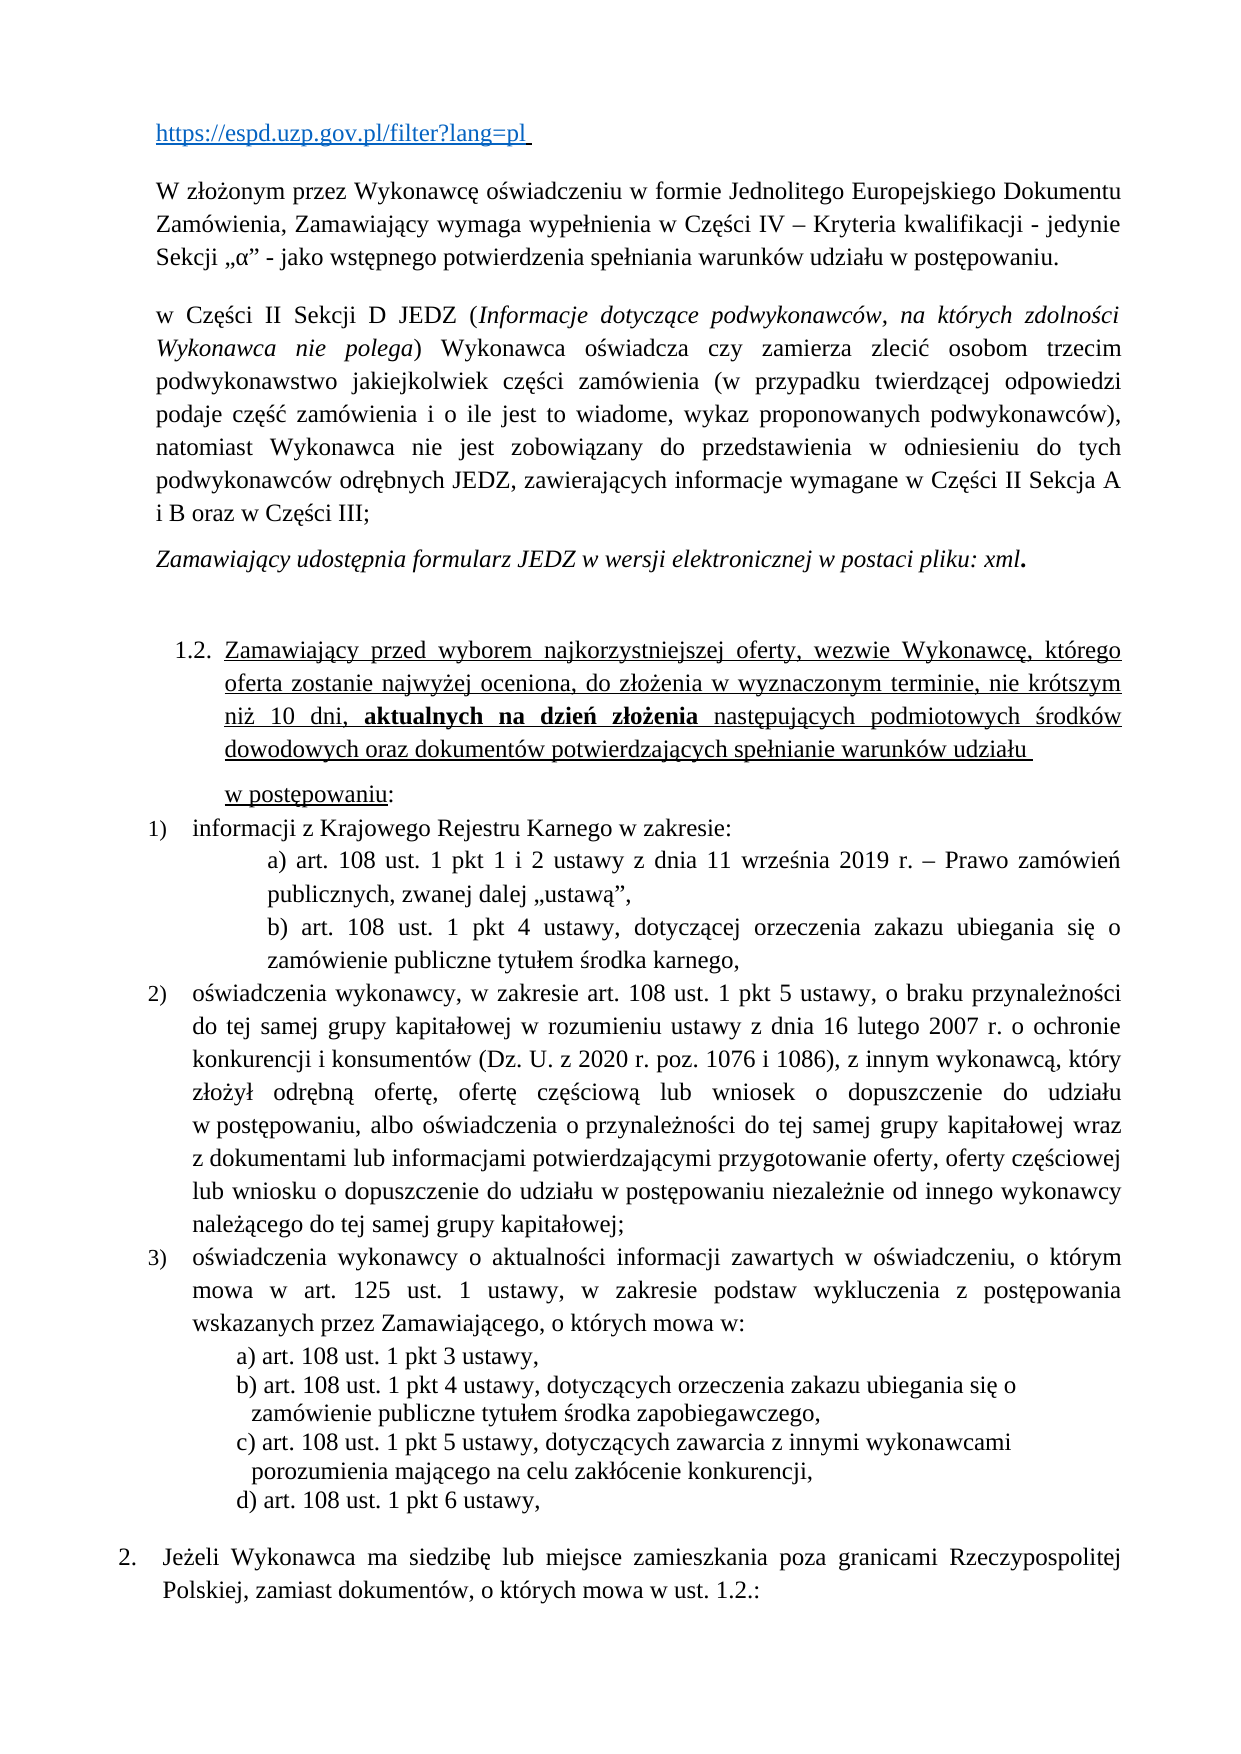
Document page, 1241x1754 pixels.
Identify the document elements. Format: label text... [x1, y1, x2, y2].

list oświadczenia wykonawcy, w zakresie art. 108 ust. 1 pkt 5 ustawy, o braku przynależności do tej samej grupy kapitałowej w rozumieniu ustawy z dnia 16 lutego 2007 r. o ochronie konkurencji i konsumentów (Dz. U. z 2020 r. poz. 1076 i 1086), z innym wykonawcą, który złożył odrębną ofertę, ofertę częściową lub wniosek o dopuszczenie do udziału w postępowaniu, albo oświadczenia o przynależności do tej samej grupy kapitałowej wraz z dokumentami lub informacjami potwierdzającymi przygotowanie oferty, oferty częściowej lub wniosku o dopuszczenie do udziału w postępowaniu niezależnie od innego wykonawcy należącego do tej samej grupy kapitałowej; [148, 978, 1122, 1238]
text w postępowaniu: [224, 779, 1122, 808]
text https://espd.uzp.gov.pl/filter?lang=pl [156, 118, 1122, 147]
text Zamawiający udostępnia formularz JEDZ w wersji elektronicznej w postaci pliku: xml. [156, 544, 1122, 573]
text W złożonym przez Wykonawcę oświadczeniu w formie Jednolitego Europejskiego Dokumentu Zamówienia, Zamawiający wymaga wypełnienia w Części IV – Kryteria kwalifikacji - jedynie Sekcji „α” - jako wstępnego potwierdzenia spełniania warunków udziału w postępowaniu. [156, 176, 1122, 271]
list oświadczenia wykonawcy o aktualności informacji zawartych w oświadczeniu, o którym mowa w art. 125 ust. 1 ustawy, w zakresie podstaw wykluczenia z postępowania wskazanych przez Zamawiającego, o których mowa w: [148, 1242, 1122, 1337]
list informacji z Krajowego Rejestru Karnego w zakresie: [148, 813, 1122, 841]
list b) art. 108 ust. 1 pkt 4 ustawy, dotyczącej orzeczenia zakazu ubiegania się o zamówienie publiczne tytułem środka karnego, [267, 912, 1122, 973]
text a) art. 108 ust. 1 pkt 3 ustawy, [236, 1341, 1122, 1370]
list Jeżeli Wykonawca ma siedzibę lub miejsce zamieszkania poza granicami Rzeczypospolitej Polskiej, zamiast dokumentów, o których mowa w ust. 1.2.: [118, 1542, 1122, 1604]
text d) art. 108 ust. 1 pkt 6 ustawy, [236, 1485, 1122, 1513]
list a) art. 108 ust. 1 pkt 1 i 2 ustawy z dnia 11 września 2019 r. – Prawo zamówień publicznych, zwanej dalej „ustawą”, [267, 846, 1122, 907]
text w Części II Sekcji D JEDZ (Informacje dotyczące podwykonawców, na których zdolności Wykonawca nie polega) Wykonawca oświadcza czy zamierza zlecić osobom trzecim podwykonawstwo jakiejkolwiek części zamówienia (w przypadku twierdzącej odpowiedzi podaje część zamówienia i o ile jest to wiadome, wykaz proponowanych podwykonawców), natomiast Wykonawca nie jest zobowiązany do przedstawienia w odniesieniu do tych podwykonawców odrębnych JEDZ, zawierających informacje wymagane w Części II Sekcja A i B oraz w Części III; [156, 300, 1122, 527]
text b) art. 108 ust. 1 pkt 4 ustawy, dotyczących orzeczenia zakazu ubiegania się o zamówienie publiczne tytułem środka zapobiegawczego, [236, 1370, 1122, 1427]
text c) art. 108 ust. 1 pkt 5 ustawy, dotyczących zawarcia z innymi wykonawcami porozumienia mającego na celu zakłócenie konkurencji, [236, 1427, 1122, 1485]
list Zamawiający przed wyborem najkorzystniejszej oferty, wezwie Wykonawcę, którego oferta zostanie najwyżej oceniona, do złożenia w wyznaczonym terminie, nie krótszym niż 10 dni, aktualnych na dzień złożenia następujących podmiotowych środków dowodowych oraz dokumentów potwierdzających spełnianie warunków udziału [174, 635, 1122, 763]
